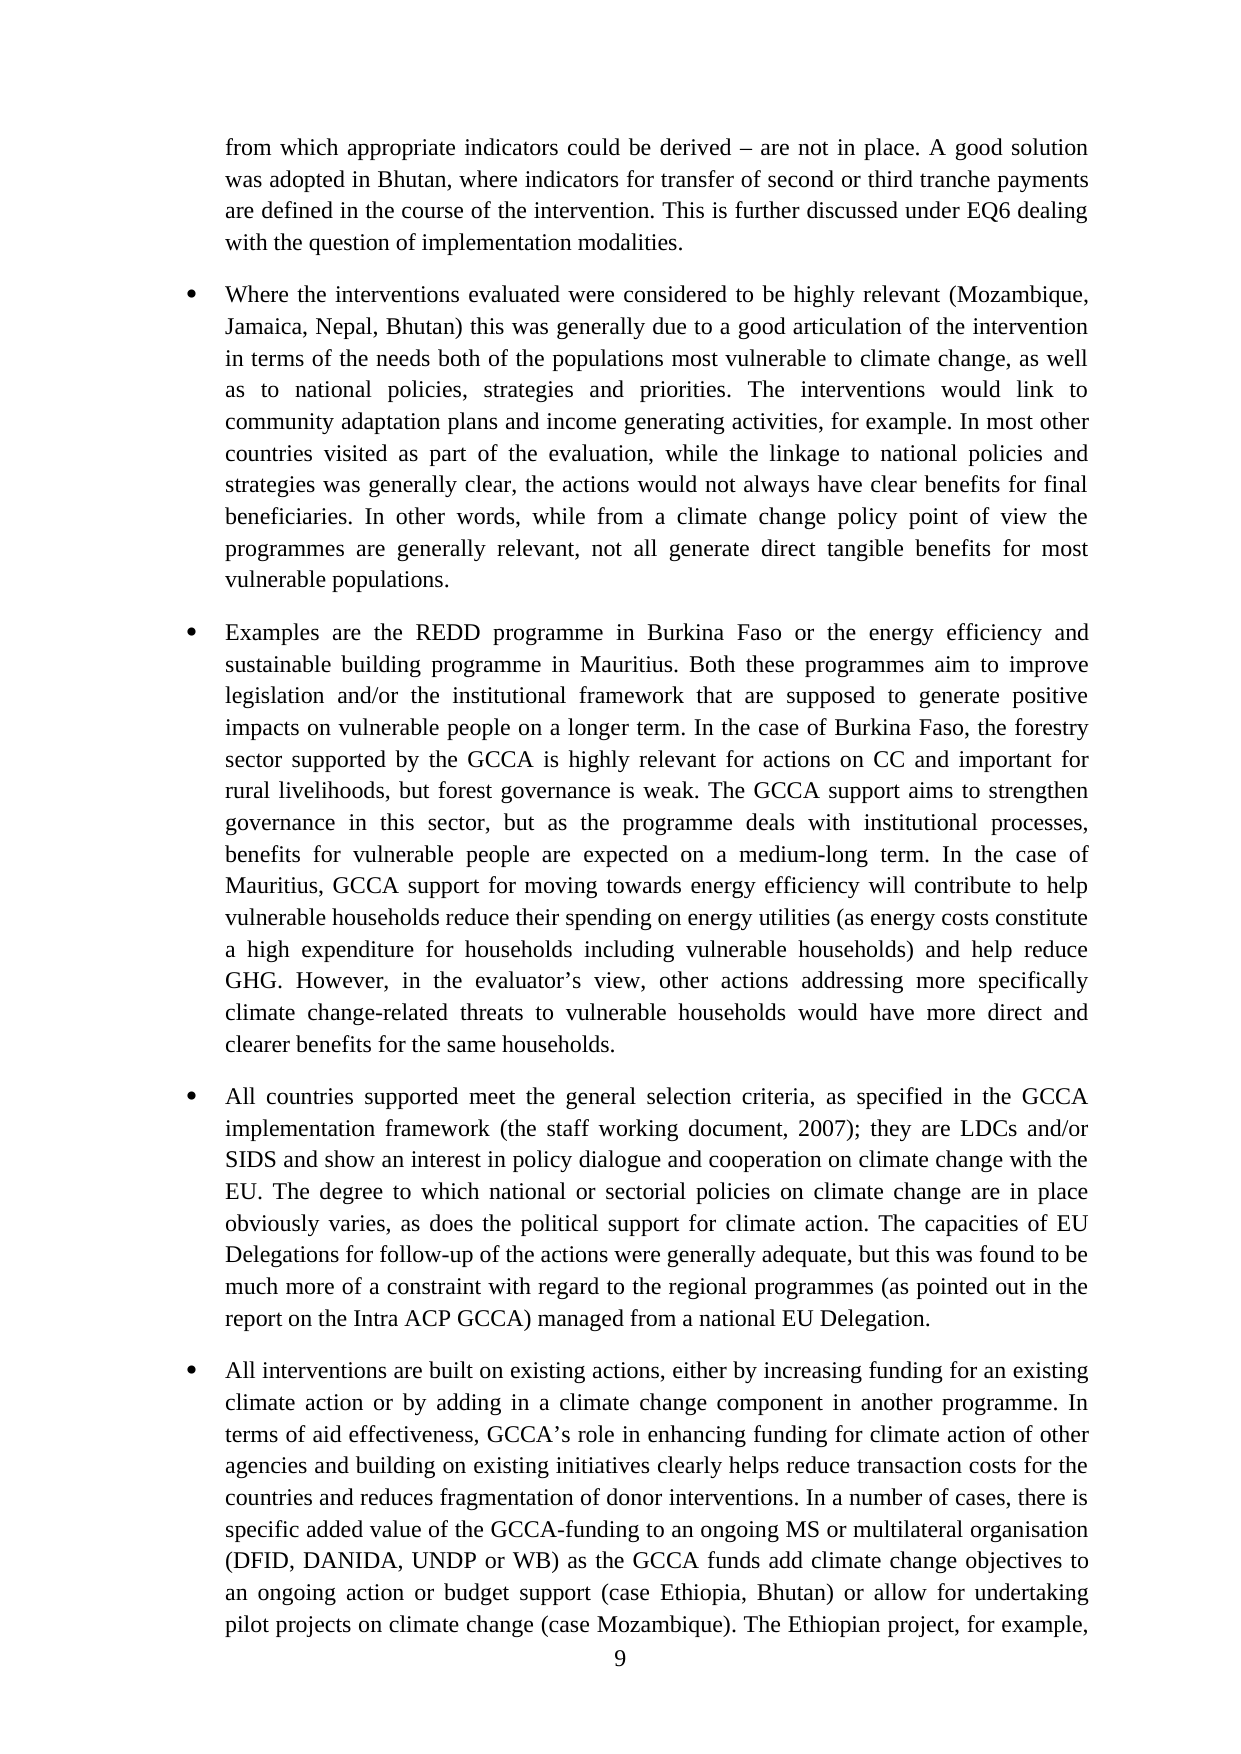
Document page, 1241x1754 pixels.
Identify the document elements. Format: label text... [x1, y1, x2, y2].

list Where the interventions evaluated were considered to be highly relevant (Mozambique, Jamaica, Nepal, Bhutan) this was generally due to a good articulation of the intervention in terms of the needs both of the populations most vulnerable to climate change, as well as to national policies, strategies and priorities. The interventions would link to community adaptation plans and income generating activities, for example. In most other countries visited as part of the evaluation, while the linkage to national policies and strategies was generally clear, the actions would not always have clear benefits for final beneficiaries. In other words, while from a climate change policy point of view the programmes are generally relevant, not all generate direct tangible benefits for most vulnerable populations. [187, 280, 1090, 593]
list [187, 1356, 1090, 1637]
list Examples are the REDD programme in Burkina Faso or the energy efficiency and sustainable building programme in Mauritius. Both these programmes aim to improve legislation and/or the institutional framework that are supposed to generate positive impacts on vulnerable people on a longer term. In the case of Burkina Faso, the forestry sector supported by the GCCA is highly relevant for actions on CC and important for rural livelihoods, but forest governance is weak. The GCCA support aims to strengthen governance in this sector, but as the programme deals with institutional processes, benefits for vulnerable people are expected on a medium-long term. In the case of Mauritius, GCCA support for moving towards energy efficiency will contribute to help vulnerable households reduce their spending on energy utilities (as energy costs constitute a high expenditure for households including vulnerable households) and help reduce GHG. However, in the evaluator’s view, other actions addressing more specifically climate change-related threats to vulnerable households would have more direct and clearer benefits for the same households. [187, 618, 1090, 1057]
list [187, 133, 1090, 256]
list All countries supported meet the general selection criteria, as specified in the GCCA implementation framework (the staff working document, 2007); they are LDCs and/or SIDS and show an interest in policy dialogue and cooperation on climate change with the EU. The degree to which national or sectorial policies on climate change are in place obviously varies, as does the political support for climate action. The capacities of EU Delegations for follow-up of the actions were generally adequate, but this was found to be much more of a constraint with regard to the regional programmes (as pointed out in the report on the Intra ACP GCCA) managed from a national EU Delegation. [187, 1082, 1090, 1331]
